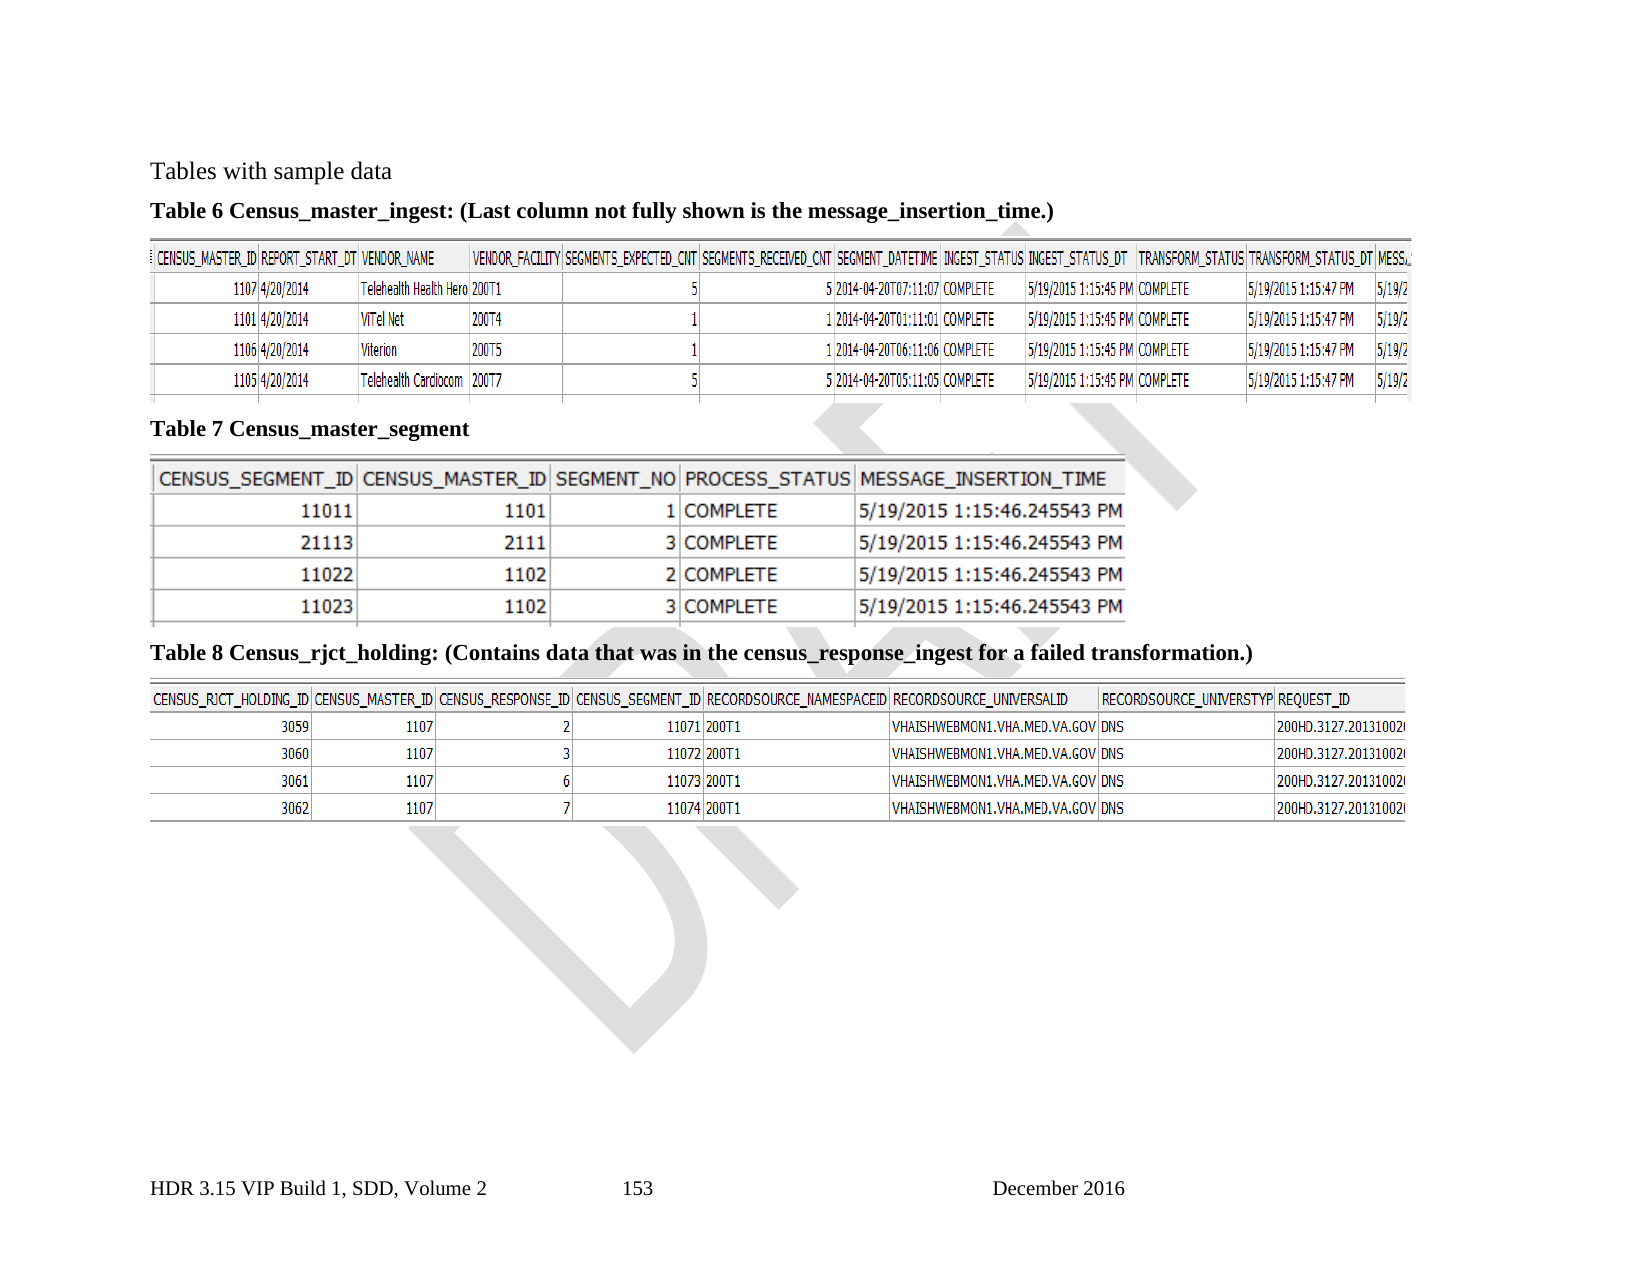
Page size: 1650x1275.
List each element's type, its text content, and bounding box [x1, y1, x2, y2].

picture [150, 454, 1125, 627]
picture [150, 677, 1406, 826]
text Tables with sample data [150, 156, 1500, 185]
text Table 6 Census_master_ingest: (Last column not fully shown is the message_insertion_time.) [150, 197, 1500, 224]
text Table 7 Census_master_segment [150, 416, 1500, 442]
text Table 8 Census_rjct_holding: (Contains data that was in the census_response_ingest for a failed transformation.) [150, 639, 1500, 665]
picture [150, 236, 1412, 403]
